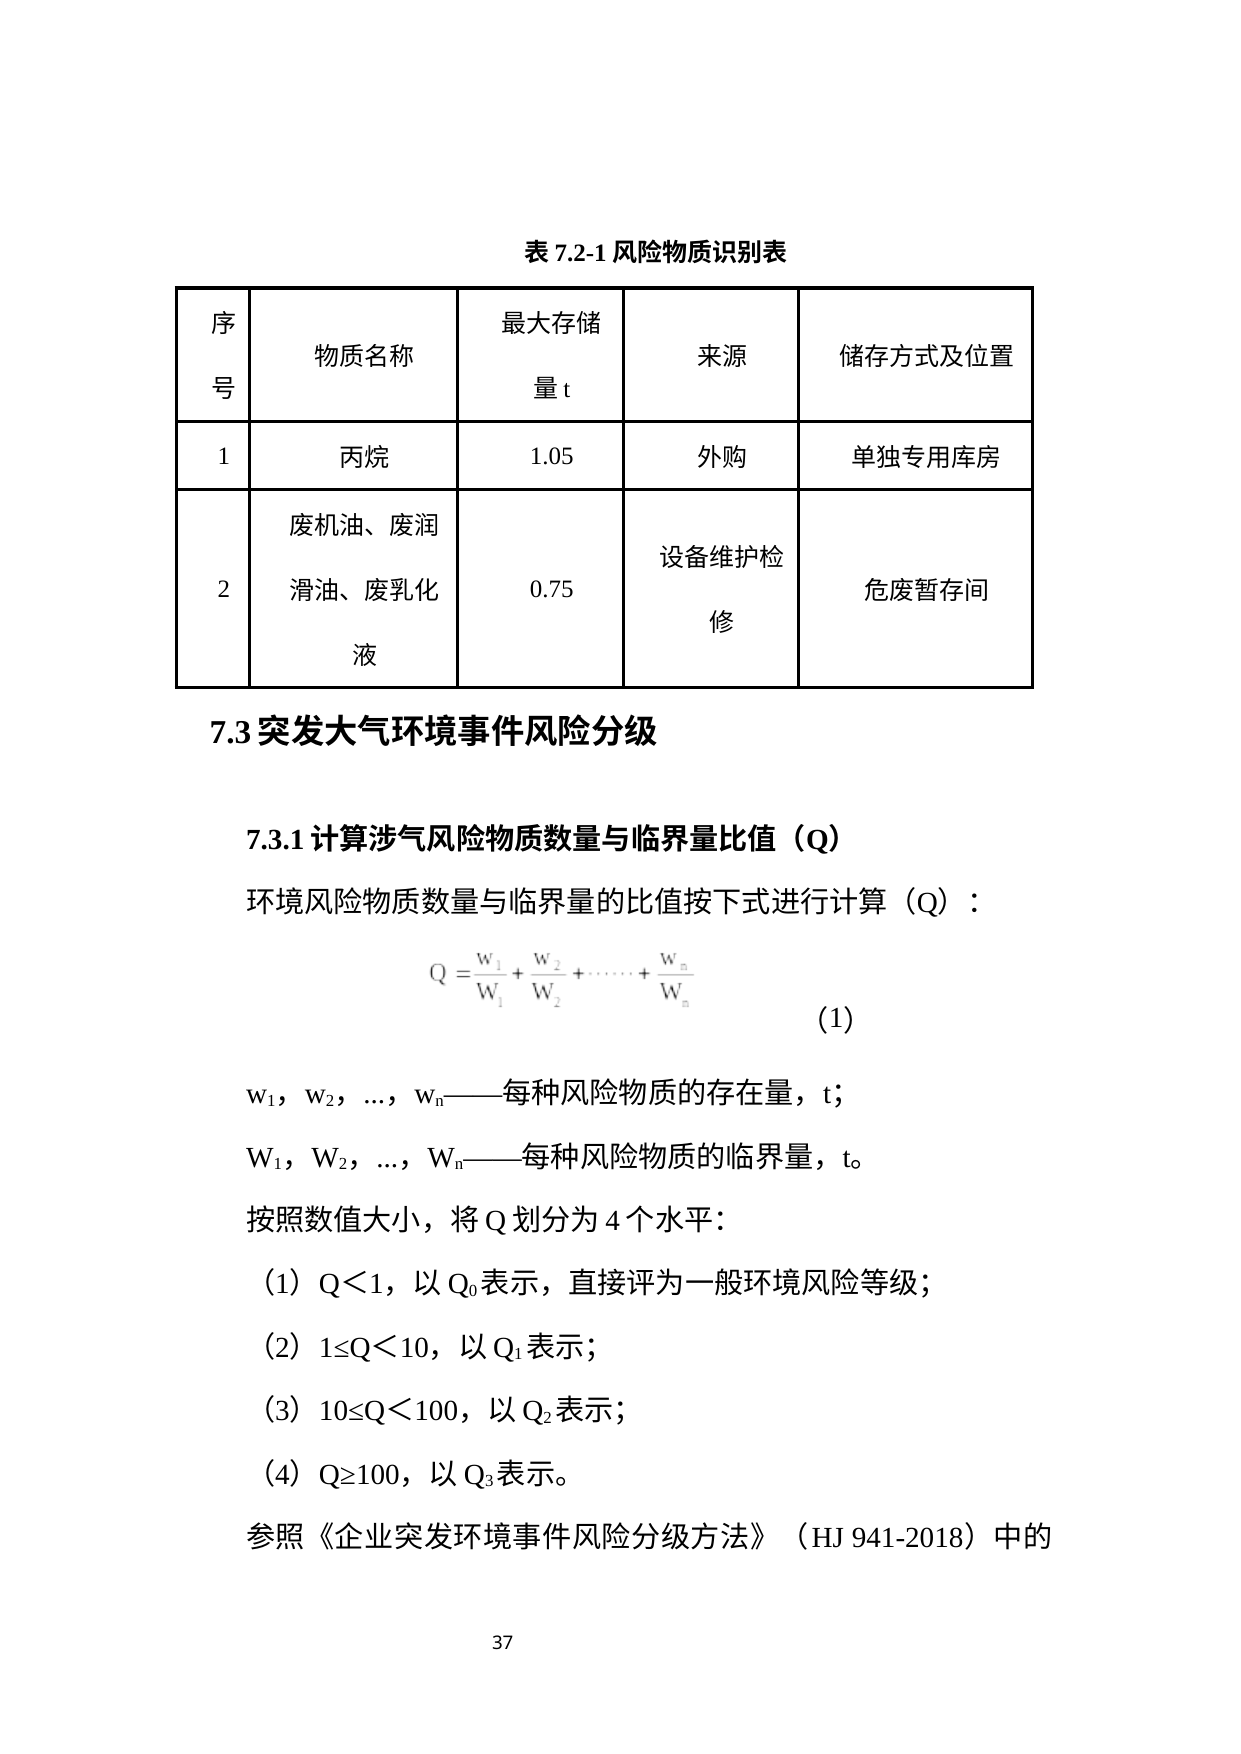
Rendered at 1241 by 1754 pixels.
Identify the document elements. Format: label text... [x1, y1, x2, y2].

text （4）Q≥100，以Q3表示。 [187, 1450, 1053, 1493]
table_header 序号 [178, 290, 248, 419]
table_cell 1 [178, 423, 248, 488]
subtitle 7.3突发大气环境事件风险分级 [209, 705, 1053, 753]
table_header 来源 [625, 290, 797, 419]
table_cell 外购 [625, 423, 797, 488]
table_header 最大存储量t [459, 290, 622, 419]
text （3）10≤Q＜100，以Q2表示； [187, 1387, 1053, 1429]
text （2）1≤Q＜10，以Q1表示； [187, 1323, 1053, 1366]
text W1，W2，...，Wn——每种风险物质的临界量，t。 [187, 1133, 1053, 1175]
text 表7.2-1 风险物质识别表 [209, 232, 1053, 268]
table_cell 设备维护检修 [625, 491, 797, 686]
text 按照数值大小，将Q划分为4个水平： [187, 1197, 1053, 1239]
text （1）Q＜1，以Q0表示，直接评为一般环境风险等级； [187, 1260, 1053, 1302]
text 环境风险物质数量与临界量的比值按下式进行计算（Q）： [187, 879, 1053, 921]
text w1，w2，...，wn——每种风险物质的存在量，t； [187, 1070, 1053, 1112]
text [187, 1514, 1053, 1556]
table_header 储存方式及位置 [800, 290, 1031, 419]
text （1） [187, 942, 1053, 1039]
table_cell 单独专用库房 [800, 423, 1031, 488]
text 7.3.1计算涉气风险物质数量与临界量比值（Q） [187, 815, 1053, 857]
table_cell 危废暂存间 [800, 491, 1031, 686]
table_header 物质名称 [251, 290, 456, 419]
table_cell 废机油、废润滑油、废乳化液 [251, 491, 456, 686]
table_cell 2 [178, 491, 248, 686]
table_cell 1.05 [459, 423, 622, 488]
table_cell 0.75 [459, 491, 622, 686]
table_cell 丙烷 [251, 423, 456, 488]
